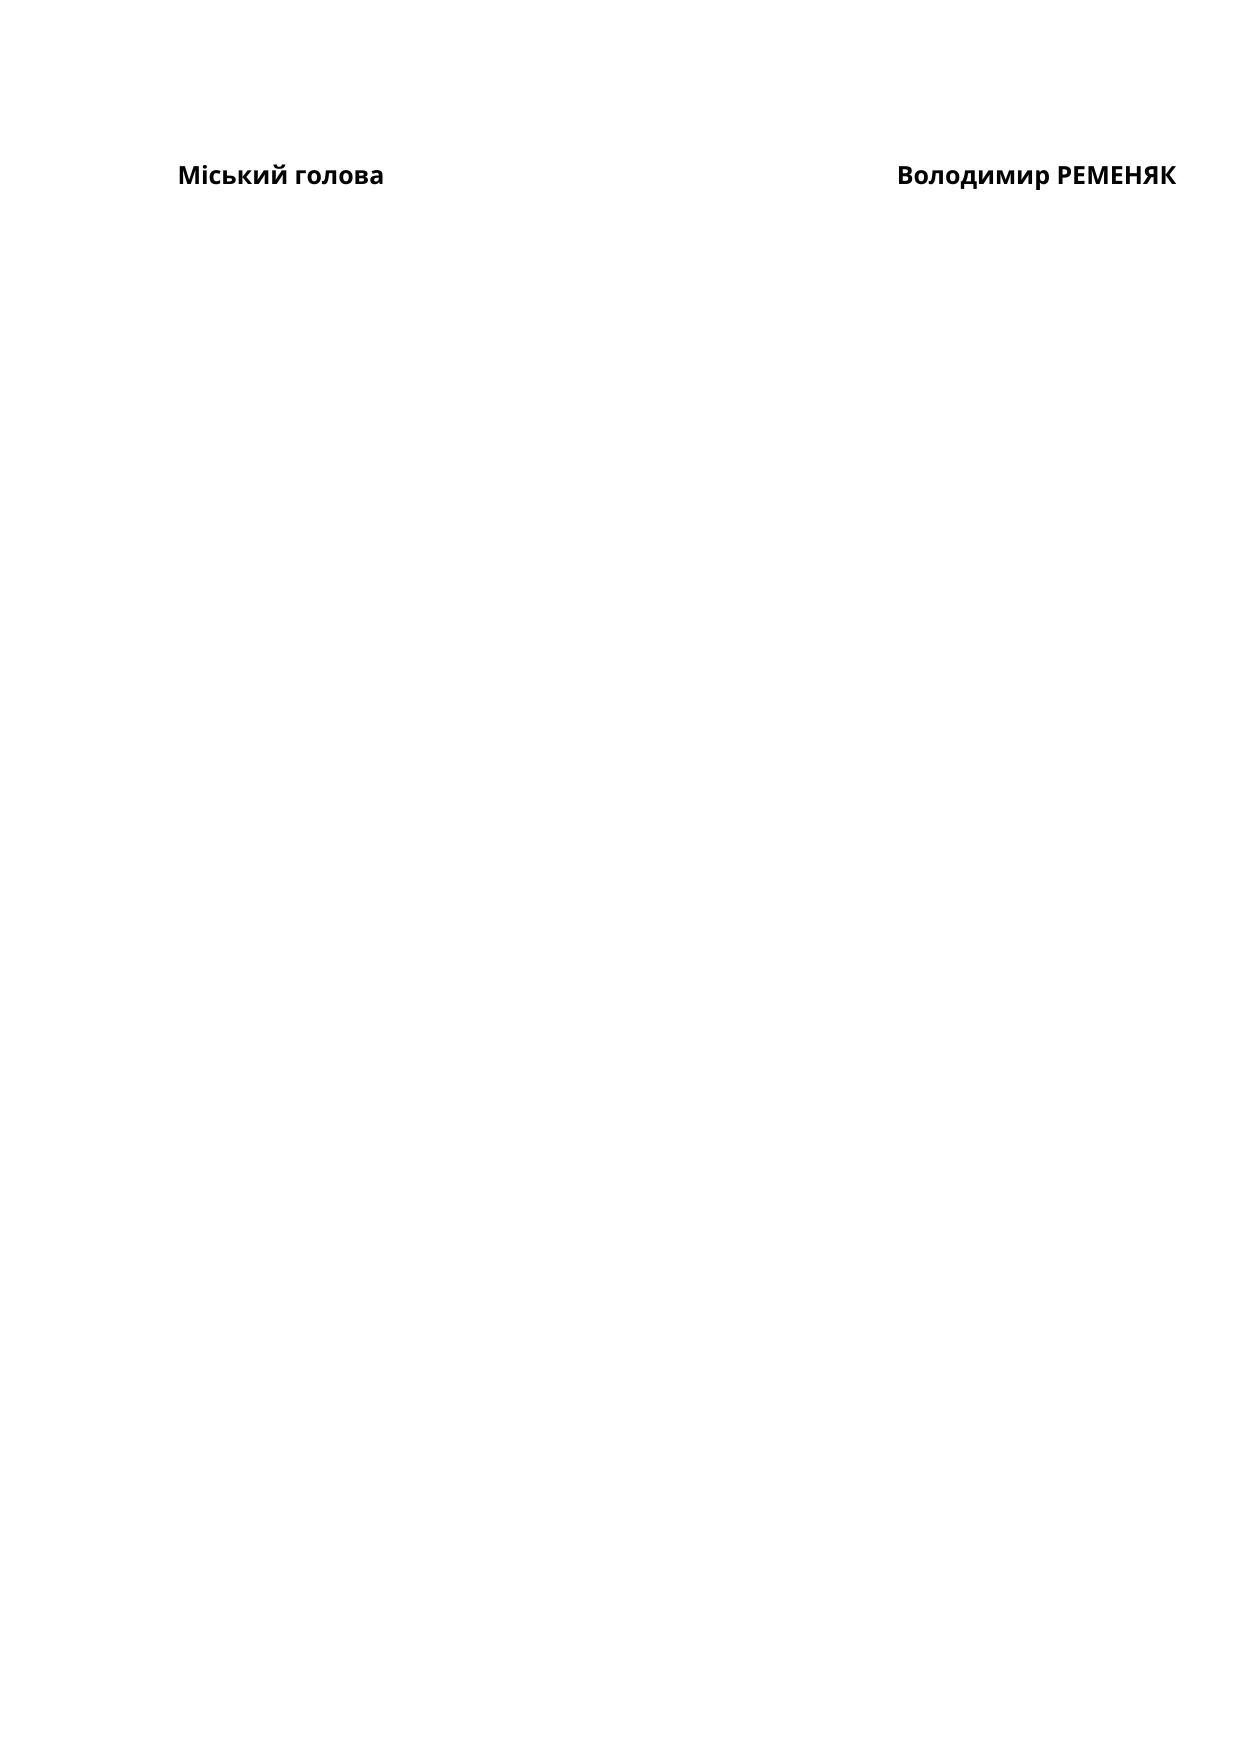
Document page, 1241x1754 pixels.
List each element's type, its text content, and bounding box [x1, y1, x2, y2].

text Міський голова Володимир РЕМЕНЯК [177, 157, 1181, 191]
